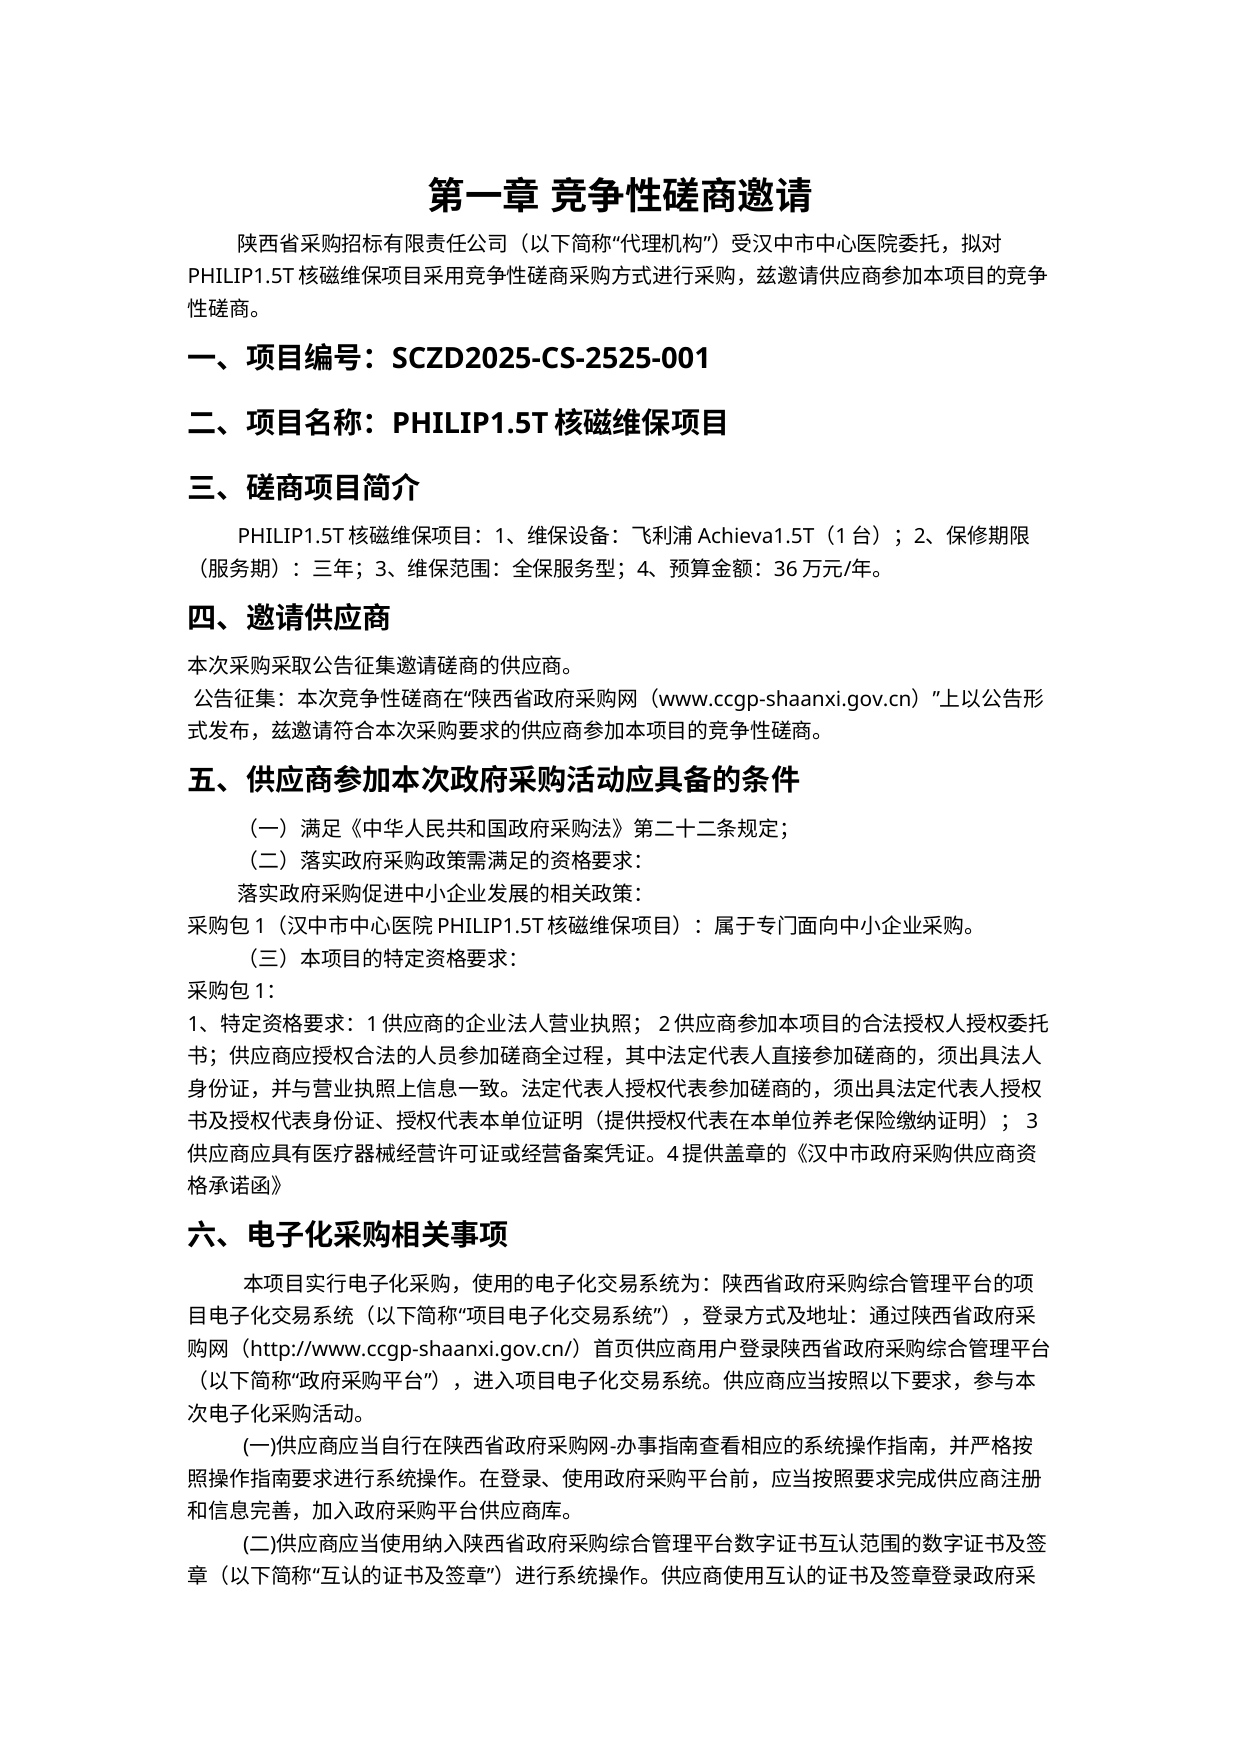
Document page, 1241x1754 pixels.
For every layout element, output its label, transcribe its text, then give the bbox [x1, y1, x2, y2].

text PHILIP1.5T核磁维保项目：1、维保设备：飞利浦Achieva1.5T（1台）；2、保修期限（服务期）：三年；3、维保范围：全保服务型；4、预算金额：36万元/年。 [187, 519, 1053, 584]
text 本项目实行电子化采购，使用的电子化交易系统为：陕西省政府采购综合管理平台的项目电子化交易系统（以下简称“项目电子化交易系统”），登录方式及地址：通过陕西省政府采购网（http://www.ccgp-shaanxi.gov.cn/）首页供应商用户登录陕西省政府采购综合管理平台（以下简称“政府采购平台”），进入项目电子化交易系统。供应商应当按照以下要求，参与本次电子化采购活动。 [187, 1267, 1053, 1429]
text （二）落实政府采购政策需满足的资格要求： [187, 844, 1053, 877]
text 落实政府采购促进中小企业发展的相关政策： [187, 877, 1053, 909]
text 一、项目编号：SCZD2025-CS-2525-001 [187, 324, 1053, 389]
text 1、特定资格要求：1供应商的企业法人营业执照； 2供应商参加本项目的合法授权人授权委托书；供应商应授权合法的人员参加磋商全过程，其中法定代表人直接参加磋商的，须出具法人身份证，并与营业执照上信息一致。法定代表人授权代表参加磋商的，须出具法定代表人授权书及授权代表身份证、授权代表本单位证明（提供授权代表在本单位养老保险缴纳证明）； 3供应商应具有医疗器械经营许可证或经营备案凭证。4提供盖章的《汉中市政府采购供应商资格承诺函》 [187, 1007, 1053, 1202]
text （三）本项目的特定资格要求： [187, 942, 1053, 974]
text 陕西省采购招标有限责任公司（以下简称“代理机构”）受汉中市中心医院委托，拟对PHILIP1.5T核磁维保项目采用竞争性磋商采购方式进行采购，兹邀请供应商参加本项目的竞争性磋商。 [187, 227, 1053, 324]
text 公告征集：本次竞争性磋商在“陕西省政府采购网（www.ccgp-shaanxi.gov.cn）”上以公告形式发布，兹邀请符合本次采购要求的供应商参加本项目的竞争性磋商。 [187, 682, 1053, 747]
text 六、电子化采购相关事项 [187, 1202, 1053, 1267]
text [187, 1527, 1053, 1592]
text (一)供应商应当自行在陕西省政府采购网-办事指南查看相应的系统操作指南，并严格按照操作指南要求进行系统操作。在登录、使用政府采购平台前，应当按照要求完成供应商注册和信息完善，加入政府采购平台供应商库。 [187, 1429, 1053, 1527]
text （一）满足《中华人民共和国政府采购法》第二十二条规定； [187, 812, 1053, 844]
text 四、邀请供应商 [187, 584, 1053, 649]
text 采购包1： [187, 974, 1053, 1007]
text 五、供应商参加本次政府采购活动应具备的条件 [187, 747, 1053, 812]
text 三、磋商项目简介 [187, 454, 1053, 519]
text 第一章 竞争性磋商邀请 [187, 162, 1053, 227]
text 本次采购采取公告征集邀请磋商的供应商。 [187, 649, 1053, 682]
text 采购包1（汉中市中心医院PHILIP1.5T核磁维保项目）：属于专门面向中小企业采购。 [187, 909, 1053, 942]
text 二、项目名称：PHILIP1.5T核磁维保项目 [187, 389, 1053, 454]
